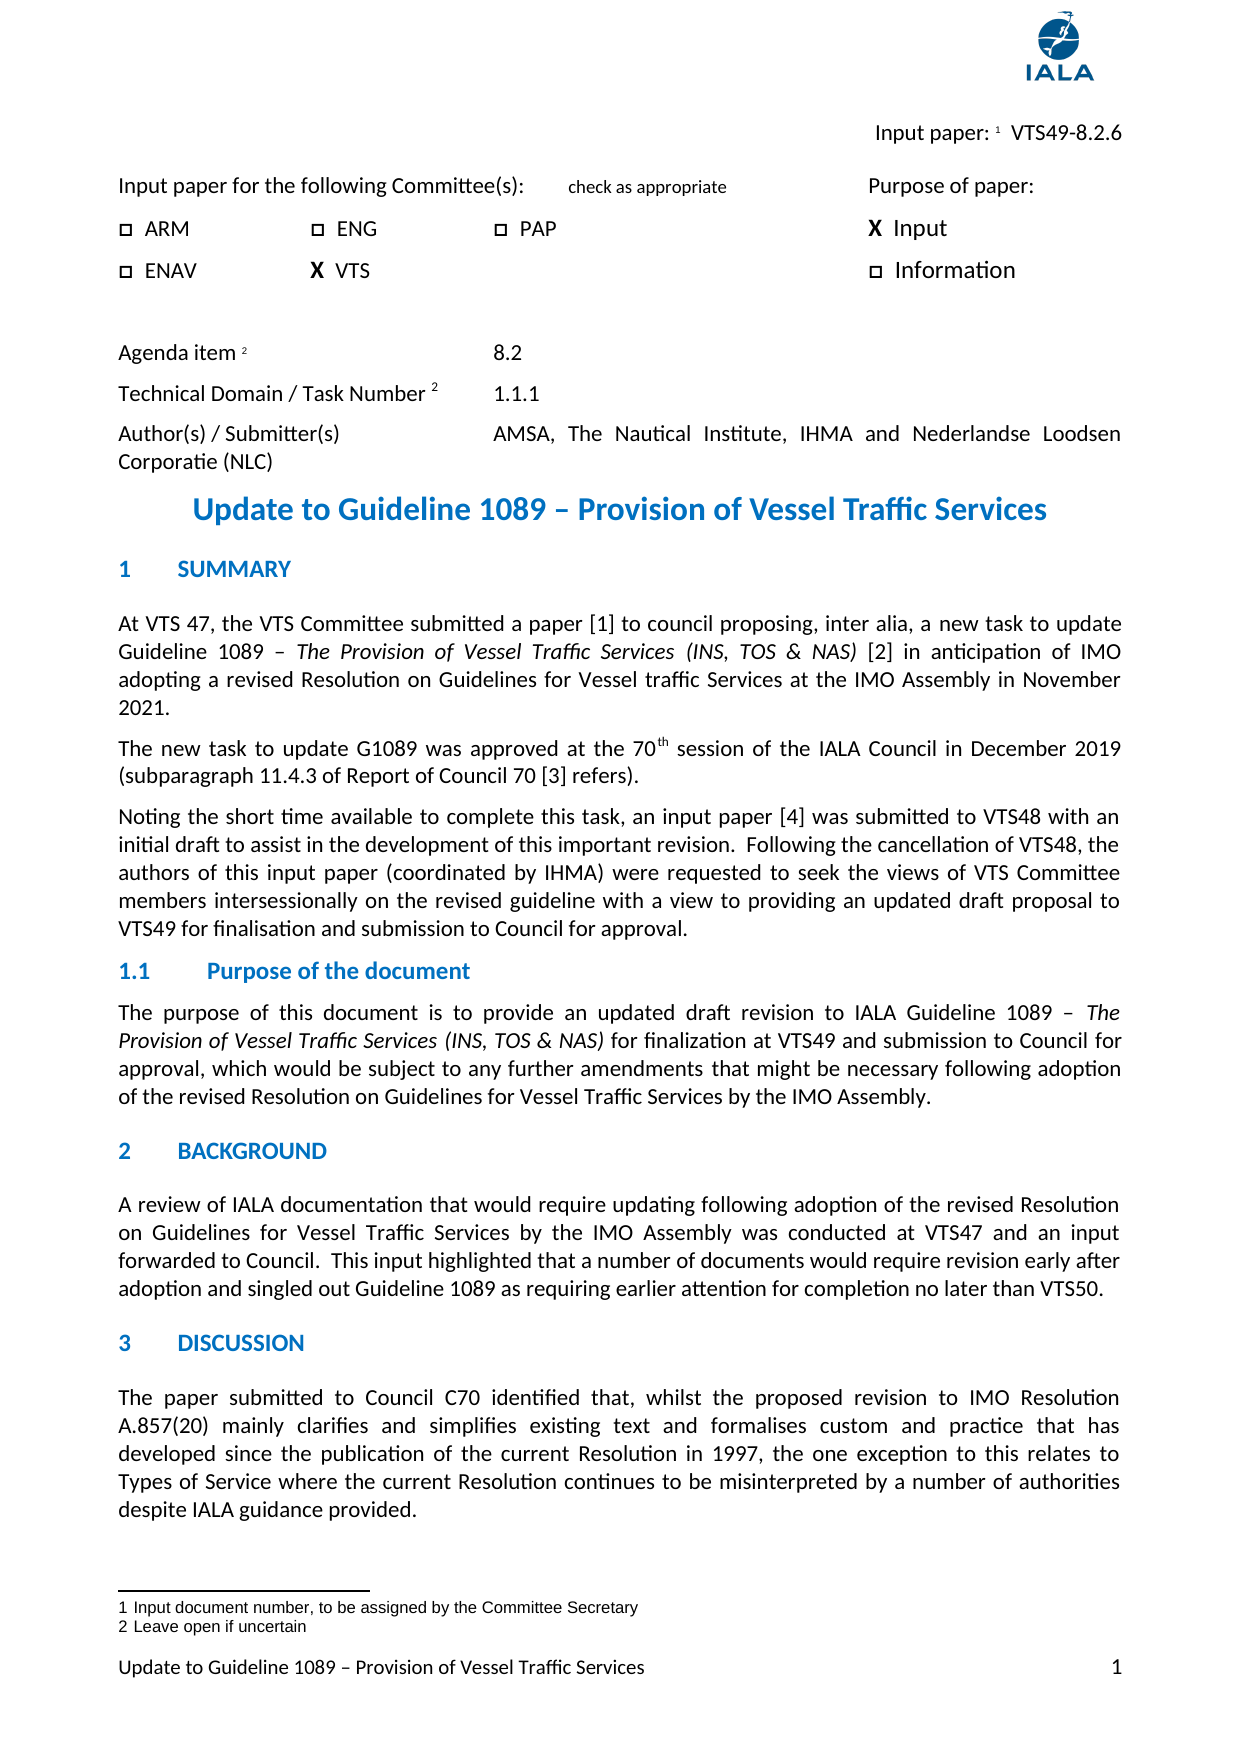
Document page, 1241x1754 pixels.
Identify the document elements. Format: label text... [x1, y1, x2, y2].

subtitle Background [118, 1135, 1122, 1165]
subtitle Discussion [118, 1327, 1122, 1358]
text Technical Domain / Task Number 2 1.1.1 [118, 379, 1122, 407]
text Agenda item 8.2 [118, 338, 1122, 366]
subtitle Purpose of the document [118, 955, 1122, 985]
text Input paper: VTS49-8.2.6 [118, 118, 1122, 146]
text Noting the short time available to complete this task, an input paper [4] was submitted to VTS48 with an initial draft to assist in the development of this important revision. Following the cancellation of VTS48, the authors of this input paper (coordinated by IHMA) were requested to seek the views of VTS Committee members intersessionally on the revised guideline with a view to providing an updated draft proposal to VTS49 for finalisation and submission to Council for approval. [118, 802, 1122, 942]
text Input paper for the following Committee(s): check as appropriate Purpose of paper: [118, 171, 1122, 199]
text Author(s) / Submitter(s) AMSA, The Nautical Institute, IHMA and Nederlandse Loodsen Corporatie (NLC) [118, 419, 1122, 475]
text The purpose of this document is to provide an updated draft revision to IALA Guideline 1089 – The Provision of Vessel Traffic Services (INS, TOS & NAS) for finalization at VTS49 and submission to Council for approval, which would be subject to any further amendments that might be necessary following adoption of the revised Resolution on Guidelines for Vessel Traffic Services by the IMO Assembly. [118, 998, 1122, 1110]
text □ ENAV X VTS □ Information [118, 255, 1122, 285]
text At VTS 47, the VTS Committee submitted a paper [1] to council proposing, inter alia, a new task to update Guideline 1089 – The Provision of Vessel Traffic Services (INS, TOS & NAS) [2] in anticipation of IMO adopting a revised Resolution on Guidelines for Vessel traffic Services at the IMO Assembly in November 2021. [118, 609, 1122, 721]
picture [1011, 3, 1106, 96]
text The paper submitted to Council C70 identified that, whilst the proposed revision to IMO Resolution A.857(20) mainly clarifies and simplifies existing text and formalises custom and practice that has developed since the publication of the current Resolution in 1997, the one exception to this relates to Types of Service where the current Resolution continues to be misinterpreted by a number of authorities despite IALA guidance provided. [118, 1383, 1122, 1523]
text A review of IALA documentation that would require updating following adoption of the revised Resolution on Guidelines for Vessel Traffic Services by the IMO Assembly was conducted at VTS47 and an input forwarded to Council. This input highlighted that a number of documents would require revision early after adoption and singled out Guideline 1089 as requiring earlier attention for completion no later than VTS50. [118, 1190, 1122, 1302]
text □ ARM □ ENG □ PAP X Input [118, 212, 1122, 242]
subtitle Summary [118, 553, 1122, 584]
title Update to Guideline 1089 – Provision of Vessel Traffic Services [118, 488, 1122, 528]
text The new task to update G1089 was approved at the 70th session of the IALA Council in December 2019 (subparagraph 11.4.3 of Report of Council 70 [3] refers). [118, 734, 1122, 790]
